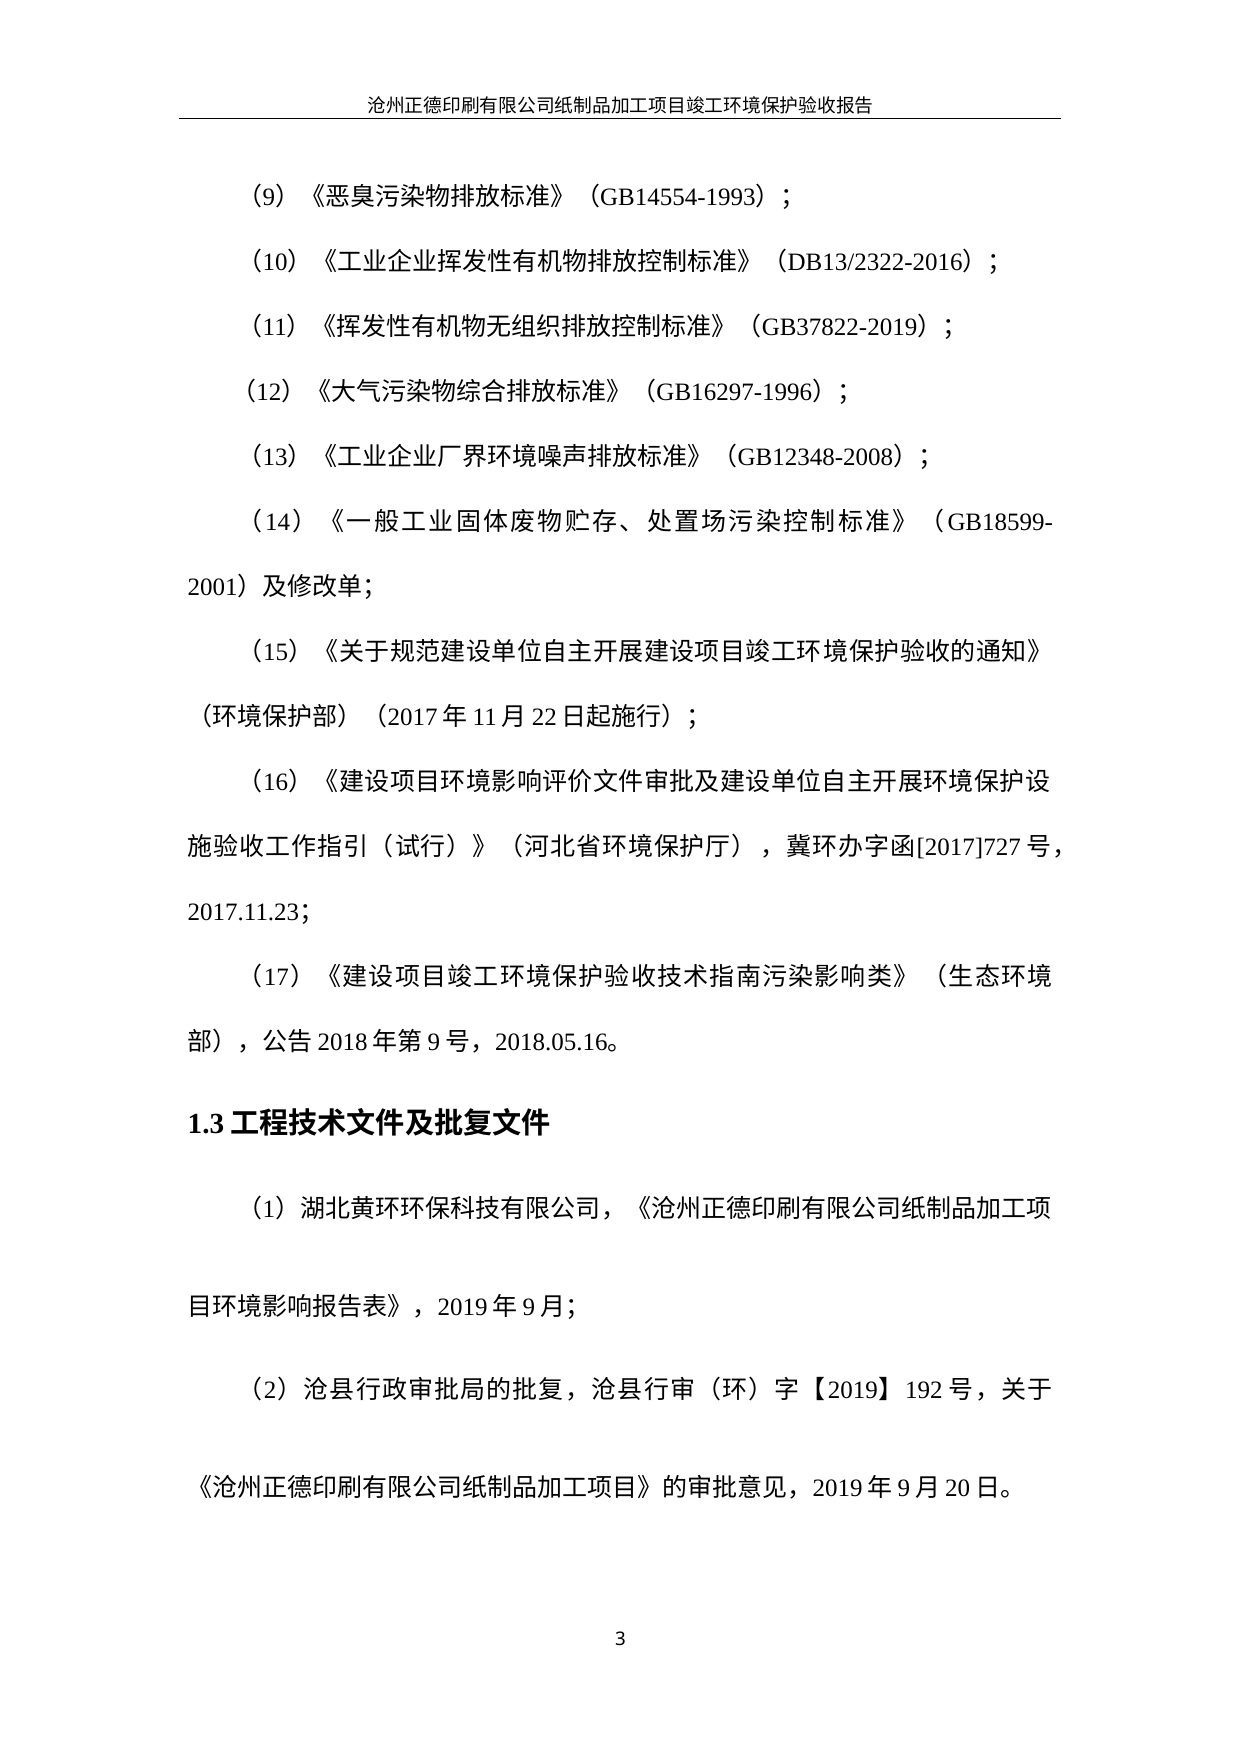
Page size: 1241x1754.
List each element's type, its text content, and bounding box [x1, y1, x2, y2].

text （10）《工业企业挥发性有机物排放控制标准》（DB13/2322-2016）； [187, 227, 1053, 292]
text （16）《建设项目环境影响评价文件审批及建设单位自主开展环境保护设施验收工作指引（试行）》（河北省环境保护厅），冀环办字函[2017]727号，2017.11.23； [187, 747, 1053, 942]
text （11）《挥发性有机物无组织排放控制标准》（GB37822-2019）； [187, 292, 1053, 357]
subtitle 1.3工程技术文件及批复文件 [187, 1088, 1053, 1153]
text （9）《恶臭污染物排放标准》（GB14554-1993）； [187, 162, 1053, 227]
text （14）《一般工业固体废物贮存、处置场污染控制标准》（GB18599-2001）及修改单； [187, 487, 1053, 617]
text （17）《建设项目竣工环境保护验收技术指南污染影响类》（生态环境部），公告2018年第9号，2018.05.16。 [187, 942, 1053, 1072]
text （13）《工业企业厂界环境噪声排放标准》（GB12348-2008）； [187, 422, 1053, 487]
text （15）《关于规范建设单位自主开展建设项目竣工环境保护验收的通知》（环境保护部）（2017年11月22日起施行）； [187, 617, 1053, 747]
text （12）《大气污染物综合排放标准》（GB16297-1996）； [187, 357, 1053, 422]
text （2）沧县行政审批局的批复，沧县行审（环）字【2019】192号，关于《沧州正德印刷有限公司纸制品加工项目》的审批意见，2019年9月20日。 [187, 1355, 1053, 1518]
text （1）湖北黄环环保科技有限公司，《沧州正德印刷有限公司纸制品加工项目环境影响报告表》，2019年9月； [187, 1174, 1053, 1337]
